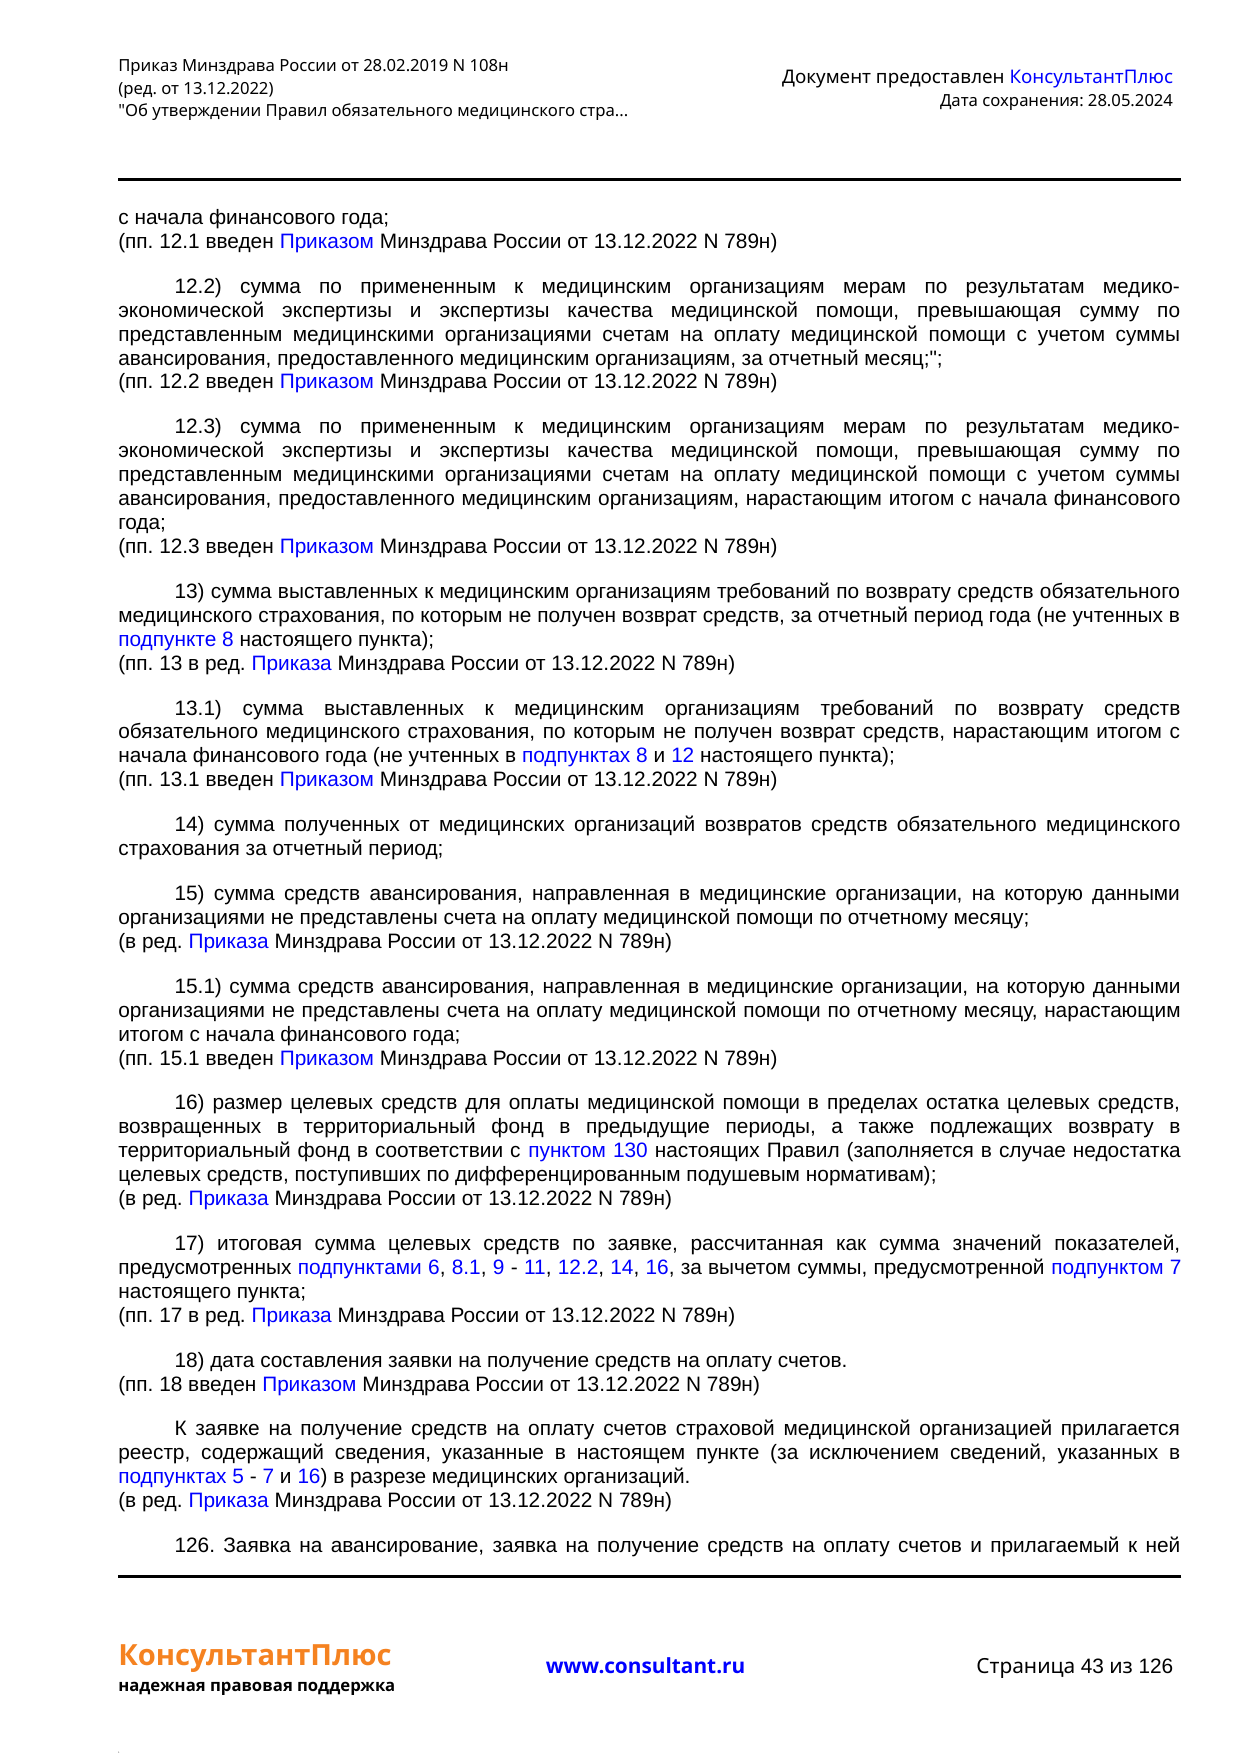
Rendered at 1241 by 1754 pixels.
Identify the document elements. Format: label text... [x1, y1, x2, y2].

text 12.2) сумма по примененным к медицинским организациям мерам по результатам медико-экономической экспертизы и экспертизы качества медицинской помощи, превышающая сумму по представленным медицинскими организациями счетам на оплату медицинской помощи с учетом суммы авансирования, предоставленного медицинским организациям, за отчетный месяц;"; [118, 273, 1181, 369]
text (пп. 12.2 введен Приказом Минздрава России от 13.12.2022 N 789н) [118, 369, 1181, 393]
text 16) размер целевых средств для оплаты медицинской помощи в пределах остатка целевых средств, возвращенных в территориальный фонд в предыдущие периоды, а также подлежащих возврату в территориальный фонд в соответствии с пунктом 130 настоящих Правил (заполняется в случае недостатка целевых средств, поступивших по дифференцированным подушевым нормативам); [118, 1090, 1181, 1186]
text 14) сумма полученных от медицинских организаций возвратов средств обязательного медицинского страхования за отчетный период; [118, 812, 1181, 860]
text (пп. 15.1 введен Приказом Минздрава России от 13.12.2022 N 789н) [118, 1045, 1181, 1069]
text 13.1) сумма выставленных к медицинским организациям требований по возврату средств обязательного медицинского страхования, по которым не получен возврат средств, нарастающим итогом с начала финансового года (не учтенных в подпунктах 8 и 12 настоящего пункта); [118, 695, 1181, 767]
text 15) сумма средств авансирования, направленная в медицинские организации, на которую данными организациями не представлены счета на оплату медицинской помощи по отчетному месяцу; [118, 881, 1181, 929]
text 12.3) сумма по примененным к медицинским организациям мерам по результатам медико-экономической экспертизы и экспертизы качества медицинской помощи, превышающая сумму по представленным медицинскими организациями счетам на оплату медицинской помощи с учетом суммы авансирования, предоставленного медицинским организациям, нарастающим итогом с начала финансового года; [118, 414, 1181, 534]
text (пп. 13 в ред. Приказа Минздрава России от 13.12.2022 N 789н) [118, 651, 1181, 674]
text К заявке на получение средств на оплату счетов страховой медицинской организацией прилагается реестр, содержащий сведения, указанные в настоящем пункте (за исключением сведений, указанных в подпунктах 5 - 7 и 16) в разрезе медицинских организаций. [118, 1416, 1181, 1488]
text (в ред. Приказа Минздрава России от 13.12.2022 N 789н) [118, 1488, 1181, 1512]
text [118, 205, 1181, 229]
text (пп. 12.1 введен Приказом Минздрава России от 13.12.2022 N 789н) [118, 229, 1181, 253]
text (пп. 17 в ред. Приказа Минздрава России от 13.12.2022 N 789н) [118, 1303, 1181, 1327]
text 13) сумма выставленных к медицинским организациям требований по возврату средств обязательного медицинского страхования, по которым не получен возврат средств, за отчетный период года (не учтенных в подпункте 8 настоящего пункта); [118, 579, 1181, 651]
text 18) дата составления заявки на получение средств на оплату счетов. [118, 1347, 1181, 1371]
text (пп. 18 введен Приказом Минздрава России от 13.12.2022 N 789н) [118, 1371, 1181, 1395]
text (пп. 12.3 введен Приказом Минздрава России от 13.12.2022 N 789н) [118, 534, 1181, 558]
text (в ред. Приказа Минздрава России от 13.12.2022 N 789н) [118, 929, 1181, 953]
text (пп. 13.1 введен Приказом Минздрава России от 13.12.2022 N 789н) [118, 767, 1181, 791]
text (в ред. Приказа Минздрава России от 13.12.2022 N 789н) [118, 1186, 1181, 1210]
text 17) итоговая сумма целевых средств по заявке, рассчитанная как сумма значений показателей, предусмотренных подпунктами 6, 8.1, 9 - 11, 12.2, 14, 16, за вычетом суммы, предусмотренной подпунктом 7 настоящего пункта; [118, 1231, 1181, 1303]
text 15.1) сумма средств авансирования, направленная в медицинские организации, на которую данными организациями не представлены счета на оплату медицинской помощи по отчетному месяцу, нарастающим итогом с начала финансового года; [118, 973, 1181, 1045]
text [118, 1533, 1181, 1557]
